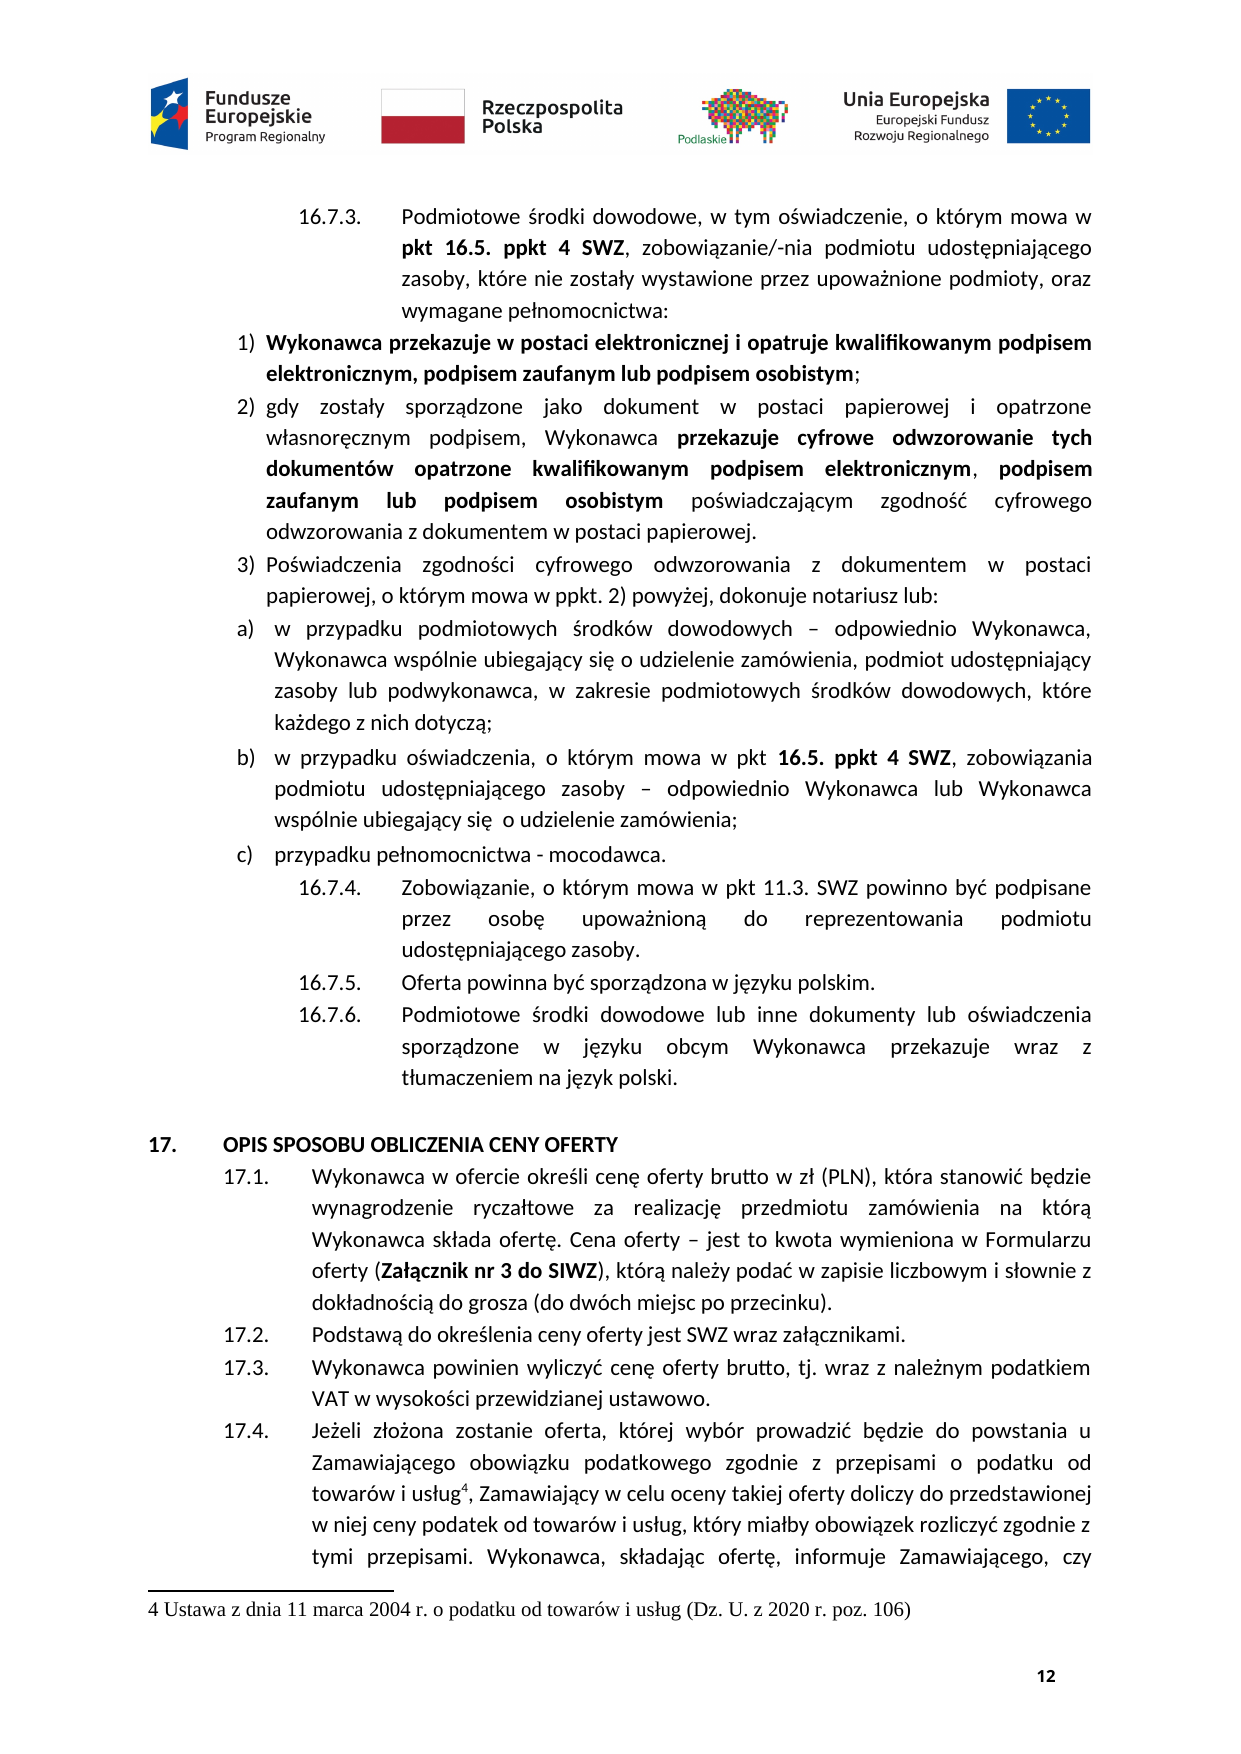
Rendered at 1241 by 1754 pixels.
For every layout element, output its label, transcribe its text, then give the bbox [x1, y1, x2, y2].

list w przypadku oświadczenia, o którym mowa w pkt 16.5. ppkt 4 SWZ, zobowiązania podmiotu udostępniającego zasoby – odpowiednio Wykonawca lub Wykonawca wspólnie ubiegający się o udzielenie zamówienia; [237, 743, 1093, 833]
picture [147, 73, 1094, 155]
list Oferta powinna być sporządzona w języku polskim. [298, 968, 1093, 996]
list Poświadczenia zgodności cyfrowego odwzorowania z dokumentem w postaci papierowej, o którym mowa w ppkt. 2) powyżej, dokonuje notariusz lub: [237, 550, 1093, 609]
list przypadku pełnomocnictwa - mocodawca. [237, 840, 1093, 868]
list Wykonawca w ofercie określi cenę oferty brutto w zł (PLN), która stanowić będzie wynagrodzenie ryczałtowe za realizację przedmiotu zamówienia na którą Wykonawca składa ofertę. Cena oferty – jest to kwota wymieniona w Formularzu oferty (Załącznik nr 3 do SIWZ), którą należy podać w zapisie liczbowym i słownie z dokładnością do grosza (do dwóch miejsc po przecinku). [223, 1162, 1093, 1316]
list Zobowiązanie, o którym mowa w pkt 11.3. SWZ powinno być podpisane przez osobę upoważnioną do reprezentowania podmiotu udostępniającego zasoby. [298, 873, 1093, 964]
list Podstawą do określenia ceny oferty jest SWZ wraz załącznikami. [223, 1320, 1093, 1348]
list Wykonawca przekazuje w postaci elektronicznej i opatruje kwalifikowanym podpisem elektronicznym, podpisem zaufanym lub podpisem osobistym; [237, 328, 1093, 387]
list Podmiotowe środki dowodowe, w tym oświadczenie, o którym mowa w pkt 16.5. ppkt 4 SWZ, zobowiązanie/-nia podmiotu udostępniającego zasoby, które nie zostały wystawione przez upoważnione podmioty, oraz wymagane pełnomocnictwa: [298, 202, 1093, 324]
list Podmiotowe środki dowodowe lub inne dokumenty lub oświadczenia sporządzone w języku obcym Wykonawca przekazuje wraz z tłumaczeniem na język polski. [298, 1001, 1093, 1092]
list gdy zostały sporządzone jako dokument w postaci papierowej i opatrzone własnoręcznym podpisem, Wykonawca przekazuje cyfrowe odwzorowanie tych dokumentów opatrzone kwalifikowanym podpisem elektronicznym, podpisem zaufanym lub podpisem osobistym poświadczającym zgodność cyfrowego odwzorowania z dokumentem w postaci papierowej. [237, 392, 1093, 545]
list w przypadku podmiotowych środków dowodowych – odpowiednio Wykonawca, Wykonawca wspólnie ubiegający się o udzielenie zamówienia, podmiot udostępniający zasoby lub podwykonawca, w zakresie podmiotowych środków dowodowych, które każdego z nich dotyczą; [237, 614, 1093, 736]
list OPIS SPOSOBU OBLICZENIA CENY OFERTY [148, 1130, 1093, 1158]
list Wykonawca powinien wyliczyć cenę oferty brutto, tj. wraz z należnym podatkiem VAT w wysokości przewidzianej ustawowo. [223, 1353, 1093, 1412]
